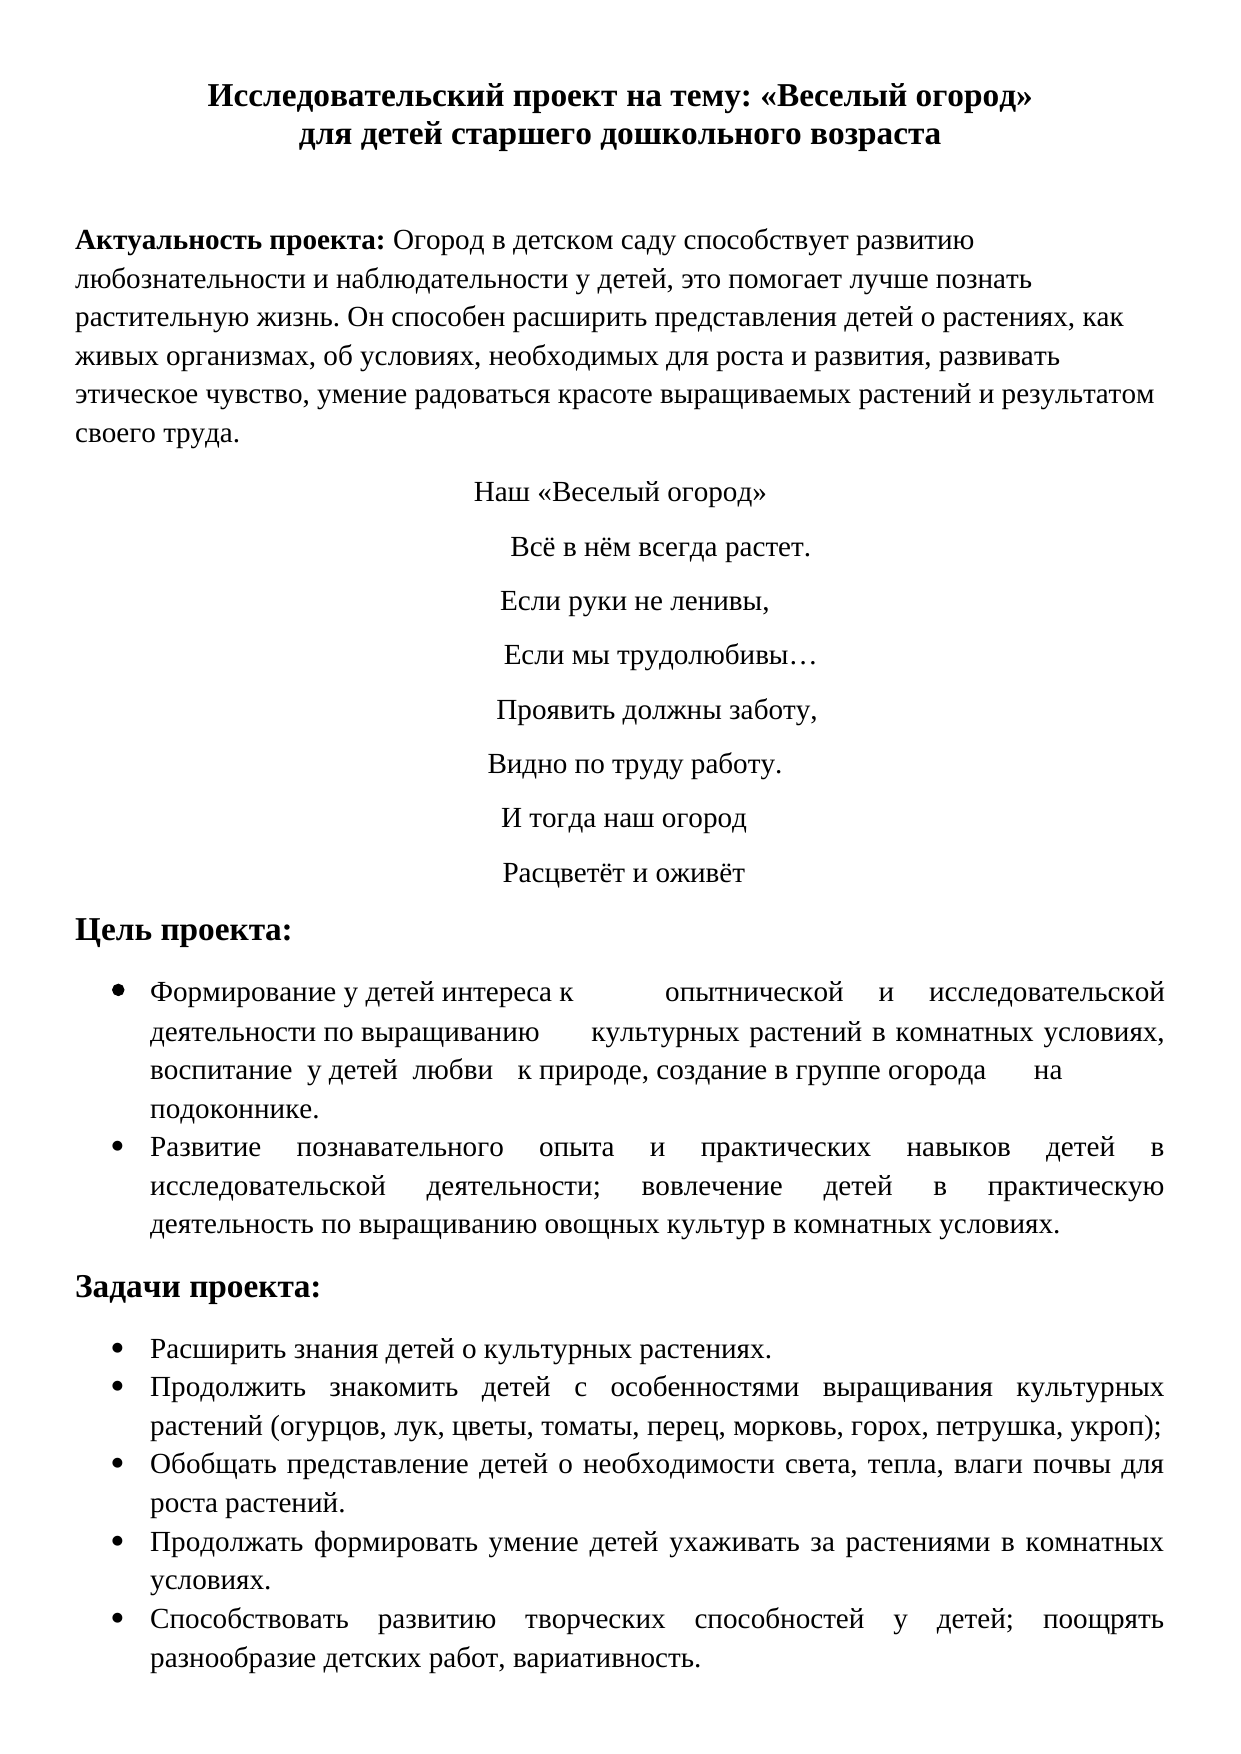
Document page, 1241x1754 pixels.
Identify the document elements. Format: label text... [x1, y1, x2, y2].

text Если мы трудолюбивы… [75, 637, 1165, 671]
text Цель проекта: [75, 909, 1165, 948]
list Обобщать представление детей о необходимости света, тепла, влаги почвы для роста растений. [112, 1447, 1165, 1519]
text Видно по труду работу. [75, 746, 1165, 780]
list Способствовать развитию творческих способностей у детей; поощрять разнообразие детских работ, вариативность. [112, 1601, 1165, 1673]
list Формирование у детей интереса к опытнической и исследовательской деятельности по выращиванию культурных растений в комнатных условиях, воспитание у детей любви к природе, создание в группе огорода на подоконнике. [112, 974, 1165, 1124]
text Расцветёт и оживёт [75, 855, 1165, 888]
text Задачи проекта: [75, 1266, 1165, 1304]
text Исследовательский проект на тему: «Веселый огород» [75, 75, 1165, 113]
list Расширить знания детей о культурных растениях. [112, 1331, 1165, 1364]
list Продолжать формировать умение детей ухаживать за растениями в комнатных условиях. [112, 1524, 1165, 1596]
text Актуальность проекта: Огород в детском саду способствует развитию любознательности и наблюдательности у детей, это помогает лучше познать растительную жизнь. Он способен расширить представления детей о растениях, как живых организмах, об условиях, необходимых для роста и развития, развивать этическое чувство, умение радоваться красоте выращиваемых растений и результатом своего труда. [75, 222, 1165, 448]
text Если руки не ленивы, [75, 583, 1165, 617]
text Всё в нём всегда растет. [75, 529, 1165, 562]
text Проявить должны заботу, [75, 692, 1165, 725]
text И тогда наш огород [75, 801, 1165, 834]
list Развитие познавательного опыта и практических навыков детей в исследовательской деятельности; вовлечение детей в практическую деятельность по выращиванию овощных культур в комнатных условиях. [112, 1129, 1165, 1240]
text для детей старшего дошкольного возраста [75, 113, 1165, 152]
list Продолжить знакомить детей с особенностями выращивания культурных растений (огурцов, лук, цветы, томаты, перец, морковь, горох, петрушка, укроп); [112, 1369, 1165, 1442]
text Наш «Веселый огород» [75, 474, 1165, 508]
